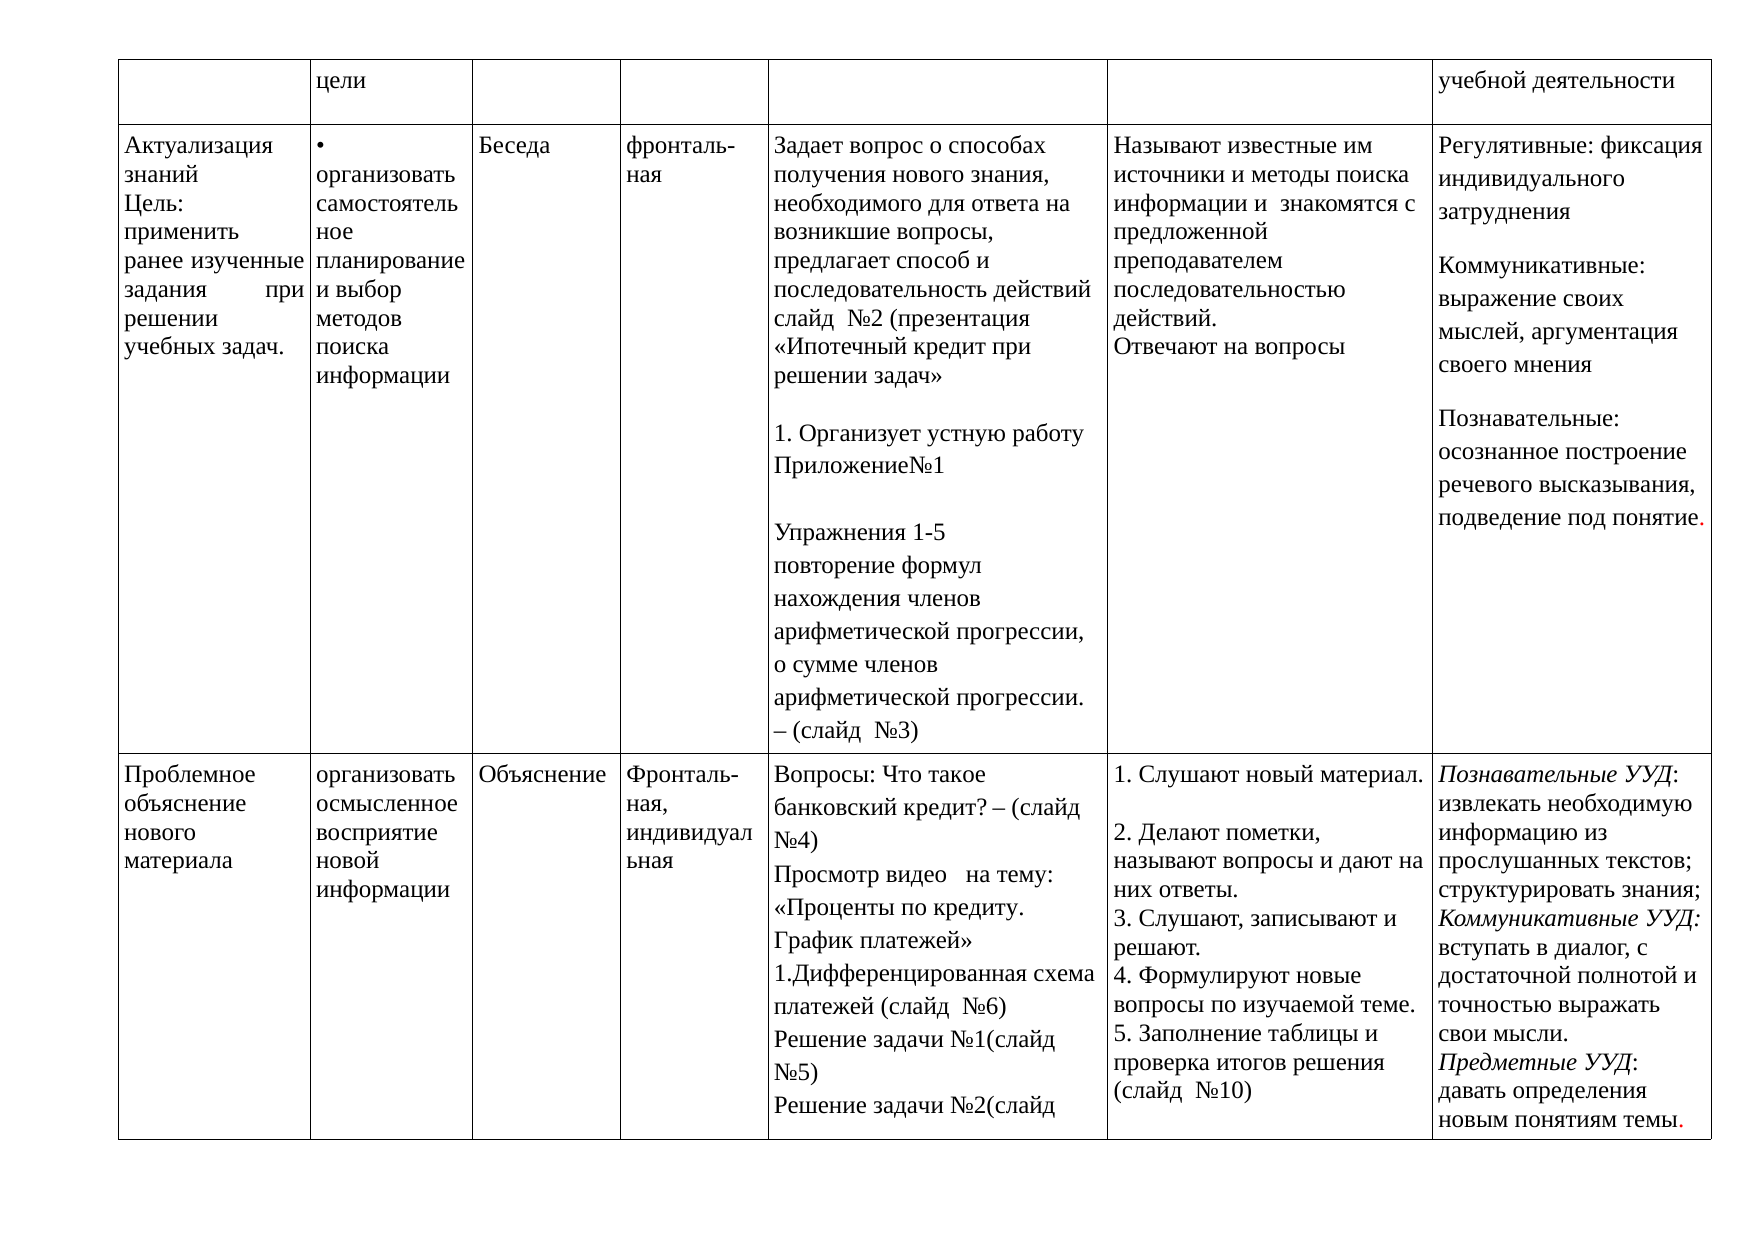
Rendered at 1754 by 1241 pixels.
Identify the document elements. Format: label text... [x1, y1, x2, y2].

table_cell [769, 60, 1107, 124]
table_cell Называют известные им источники и методы поиска информации и знакомятся с предложенной преподавателем последовательностью действий. Отвечают на вопросы [1108, 125, 1432, 753]
table_cell Объяснение [473, 754, 620, 1138]
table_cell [473, 60, 620, 124]
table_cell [621, 754, 768, 1138]
table_cell фронталь-ная [621, 125, 768, 753]
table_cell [1108, 754, 1432, 1138]
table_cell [119, 754, 310, 1138]
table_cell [1108, 60, 1432, 124]
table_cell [119, 60, 310, 124]
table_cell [621, 60, 768, 124]
table_cell Актуализация знаний Цель: применить ранее изученные задания при решении учебных задач. [119, 125, 310, 753]
table_cell Регулятивные: фиксация индивидуального затруднения Коммуникативные: выражение своих мыслей, аргументация своего мнения Познавательные: осознанное построение речевого высказывания, подведение под понятие. [1433, 125, 1711, 753]
table_cell Беседа [473, 125, 620, 753]
table_cell Задает вопрос о способах получения нового знания, необходимого для ответа на возникшие вопросы, предлагает способ и последовательность действий слайд №2 (презентация «Ипотечный кредит при решении задач» 1. Организует устную работу Приложение№1 Упражнения 1-5 повторение формул нахождения членов арифметической прогрессии, о сумме членов арифметической прогрессии. – (слайд №3) [769, 125, 1107, 753]
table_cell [311, 754, 472, 1138]
table_cell • организовать самостоятельное планирование и выбор методов поиска информации [311, 125, 472, 753]
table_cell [1433, 754, 1711, 1138]
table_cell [311, 60, 472, 124]
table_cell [769, 754, 1107, 1138]
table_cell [1433, 60, 1711, 124]
